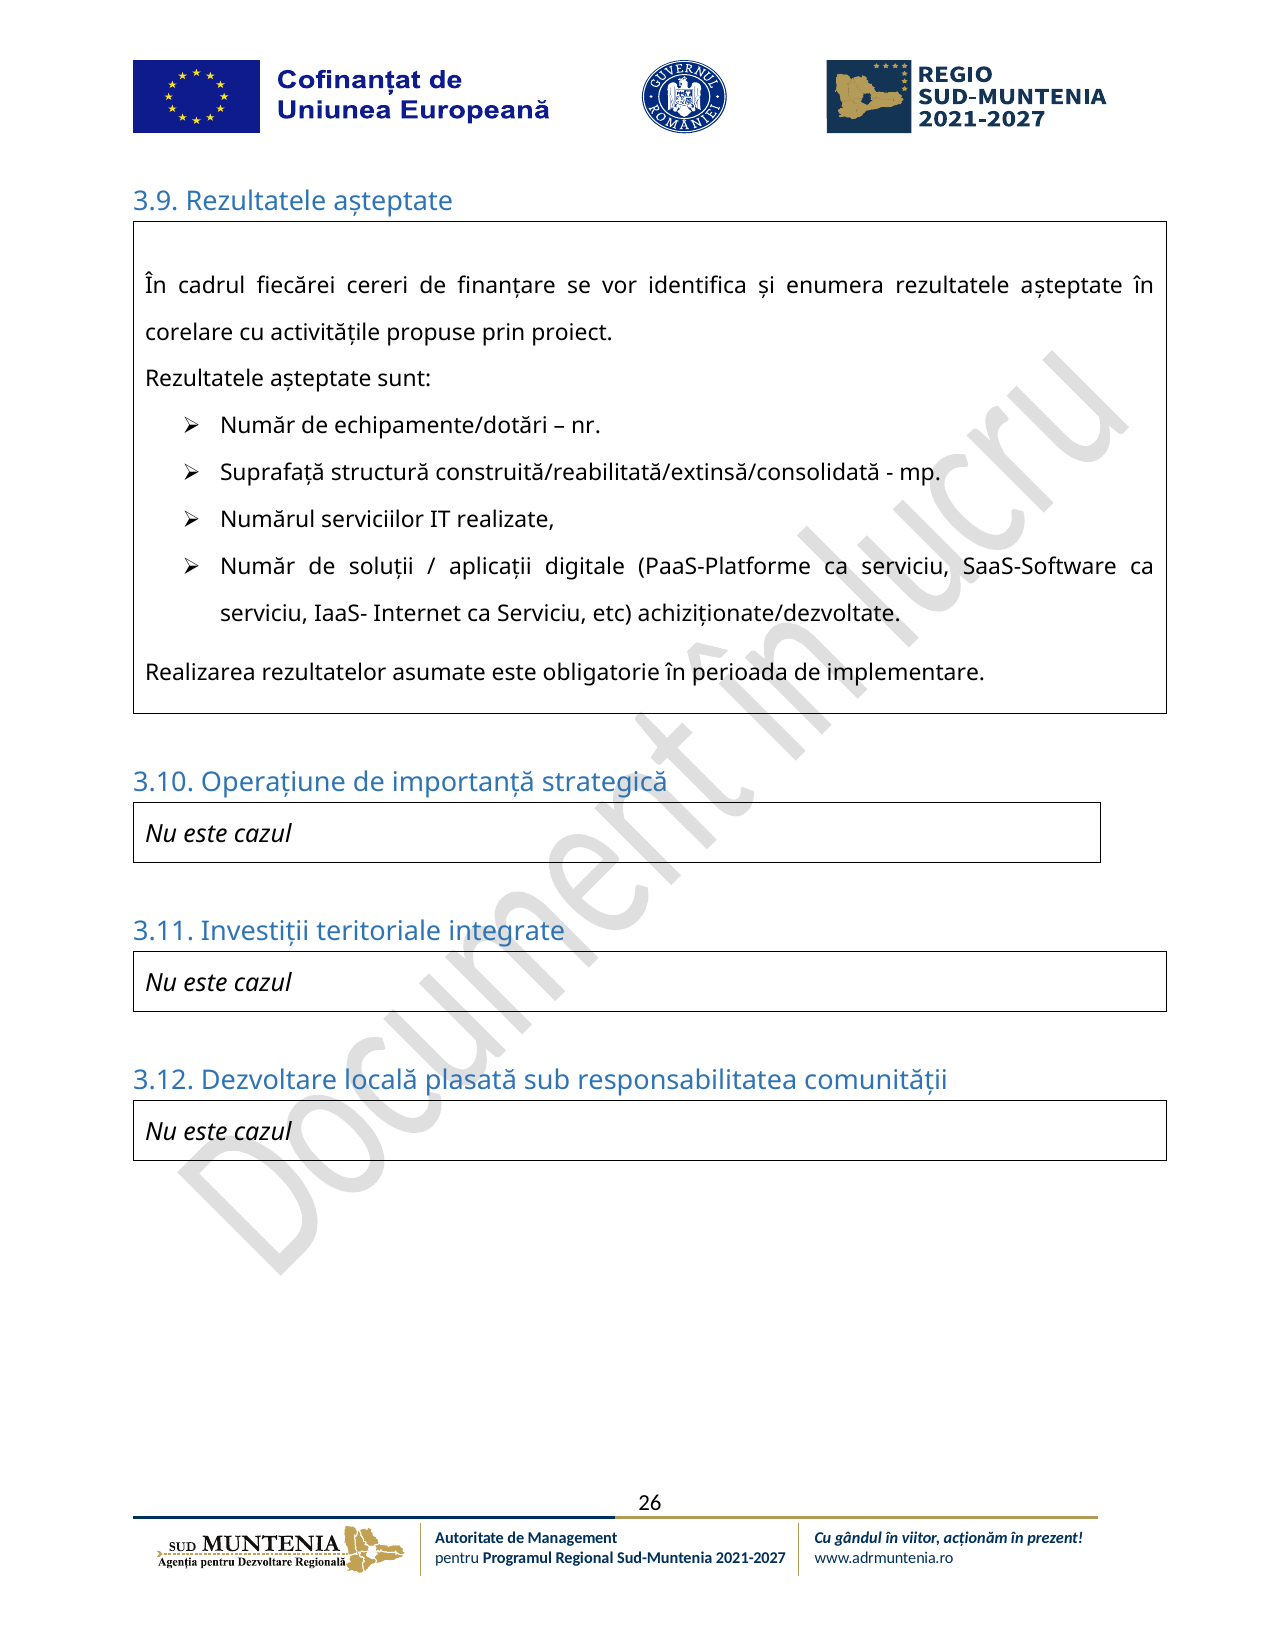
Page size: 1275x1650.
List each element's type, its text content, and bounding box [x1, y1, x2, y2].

table_header Nu este cazul [134, 803, 1100, 862]
table_header Nu este cazul [134, 1101, 1166, 1160]
subtitle 3.12. Dezvoltare locală plasată sub responsabilitatea comunității [133, 1060, 1167, 1097]
subtitle 3.11. Investiții teritoriale integrate [133, 911, 1167, 948]
table_header În cadrul fiecărei cereri de finanțare se vor identifica și enumera rezultatele aşteptate în corelare cu activităţile propuse prin proiect. Rezultatele așteptate sunt: Număr de echipamente/dotări – nr. Suprafață structură construită/reabilitată/extinsă/consolidată - mp. Numărul serviciilor IT realizate, Număr de soluții / aplicații digitale (PaaS-Platforme ca serviciu, SaaS-Software ca serviciu, IaaS- Internet ca Serviciu, etc) achiziționate/dezvoltate. Realizarea rezultatelor asumate este obligatorie în perioada de implementare. [134, 222, 1166, 713]
subtitle 3.9. Rezultatele așteptate [133, 181, 1167, 218]
subtitle 3.10. Operațiune de importanță strategică [133, 762, 1167, 799]
table_header Nu este cazul [134, 952, 1166, 1011]
